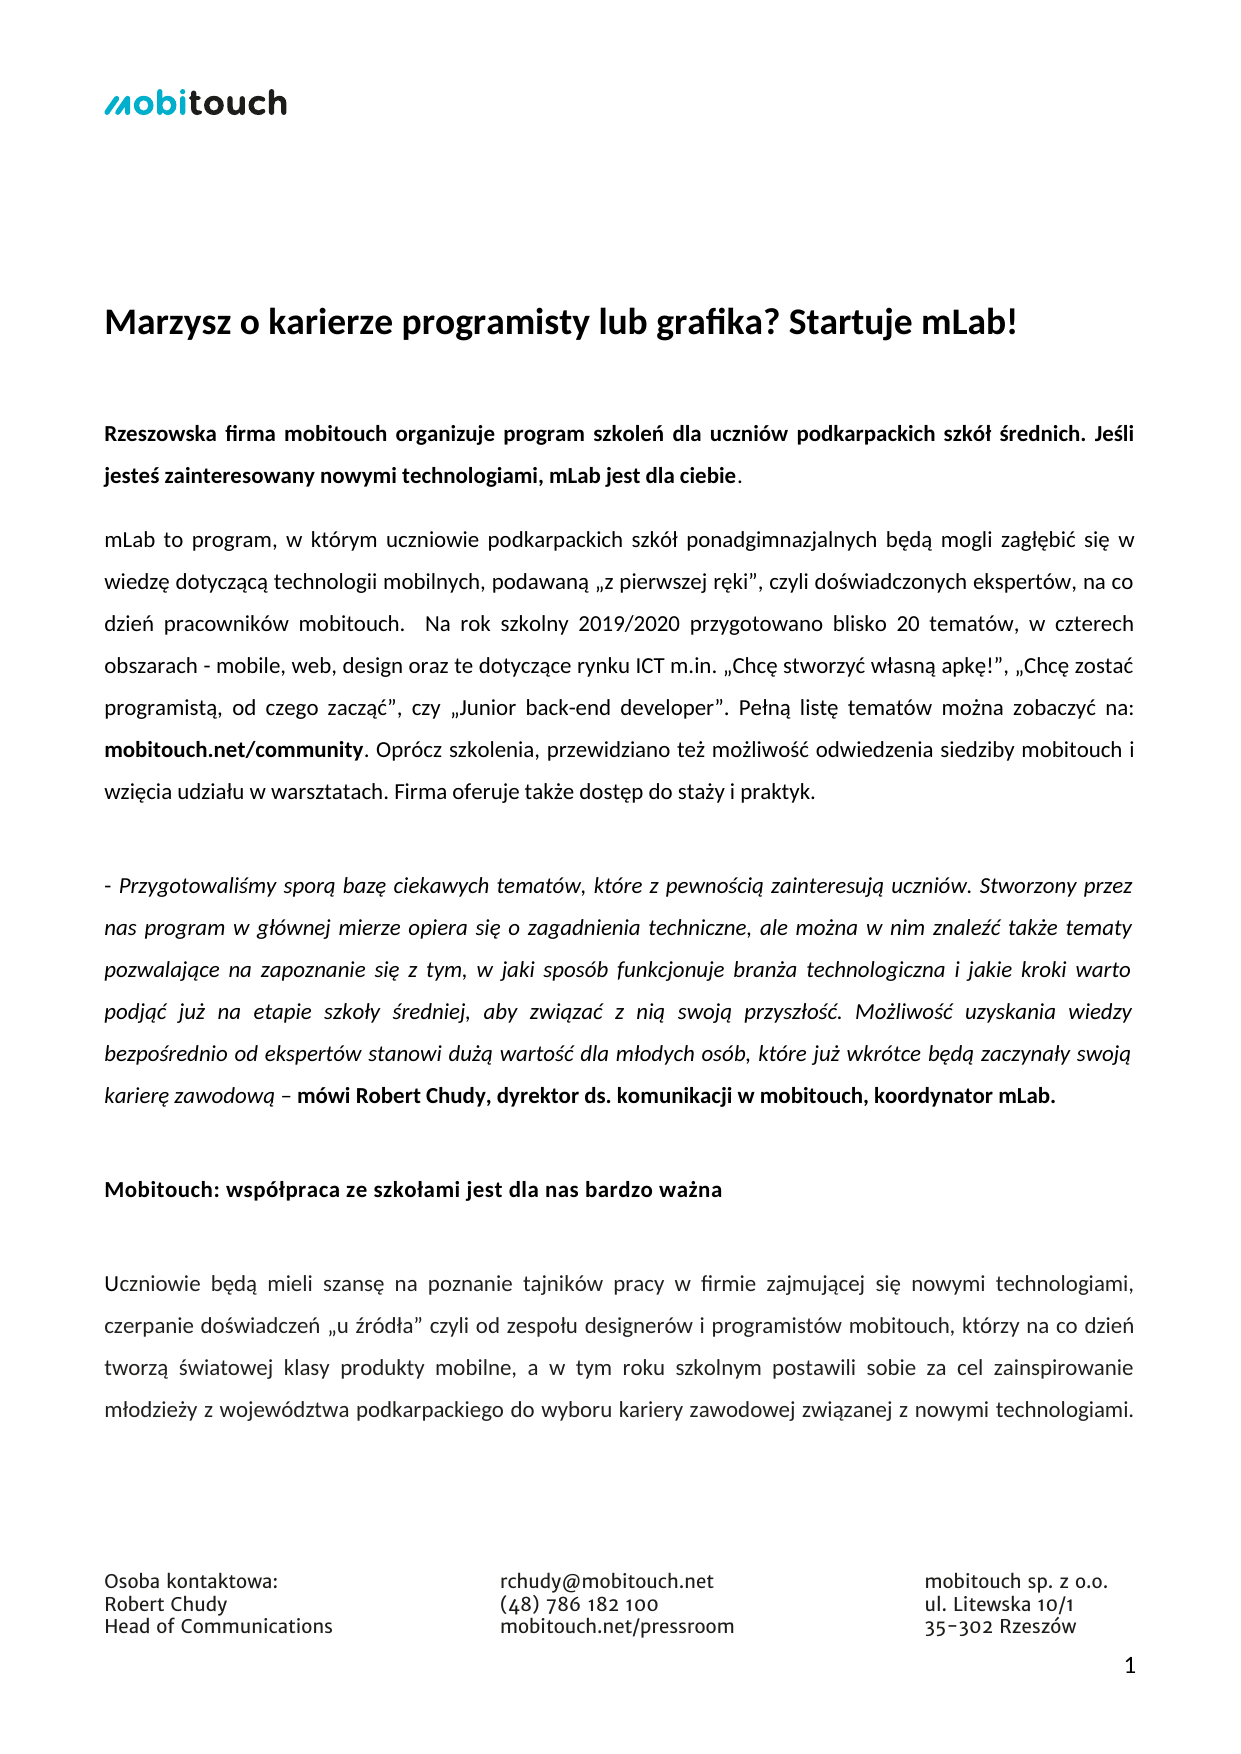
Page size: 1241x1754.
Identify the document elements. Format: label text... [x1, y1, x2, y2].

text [104, 1269, 1136, 1423]
text Rzeszowska firma mobitouch organizuje program szkoleń dla uczniów podkarpackich szkół średnich. Jeśli jesteś zainteresowany nowymi technologiami, mLab jest dla ciebie. [104, 419, 1136, 489]
text mLab to program, w którym uczniowie podkarpackich szkół ponadgimnazjalnych będą mogli zagłębić się w wiedzę dotyczącą technologii mobilnych, podawaną „z pierwszej ręki”, czyli doświadczonych ekspertów, na co dzień pracowników mobitouch. Na rok szkolny 2019/2020 przygotowano blisko 20 tematów, w czterech obszarach - mobile, web, design oraz te dotyczące rynku ICT m.in. „Chcę stworzyć własną apkę!”, „Chcę zostać programistą, od czego zacząć”, czy „Junior back-end developer”. Pełną listę tematów można zobaczyć na: mobitouch.net/community. Oprócz szkolenia, przewidziano też możliwość odwiedzenia siedziby mobitouch i wzięcia udziału w warsztatach. Firma oferuje także dostęp do staży i praktyk. [104, 525, 1136, 805]
text Mobitouch: współpraca ze szkołami jest dla nas bardzo ważna [104, 1175, 1136, 1203]
text - Przygotowaliśmy sporą bazę ciekawych tematów, które z pewnością zainteresują uczniów. Stworzony przez nas program w głównej mierze opiera się o zagadnienia techniczne, ale można w nim znaleźć także tematy pozwalające na zapoznanie się z tym, w jaki sposób funkcjonuje branża technologiczna i jakie kroki warto podjąć już na etapie szkoły średniej, aby związać z nią swoją przyszłość. Możliwość uzyskania wiedzy bezpośrednio od ekspertów stanowi dużą wartość dla młodych osób, które już wkrótce będą zaczynały swoją karierę zawodową – mówi Robert Chudy, dyrektor ds. komunikacji w mobitouch, koordynator mLab. [104, 871, 1136, 1109]
text Marzysz o karierze programisty lub grafika? Startuje mLab! [104, 298, 1136, 344]
